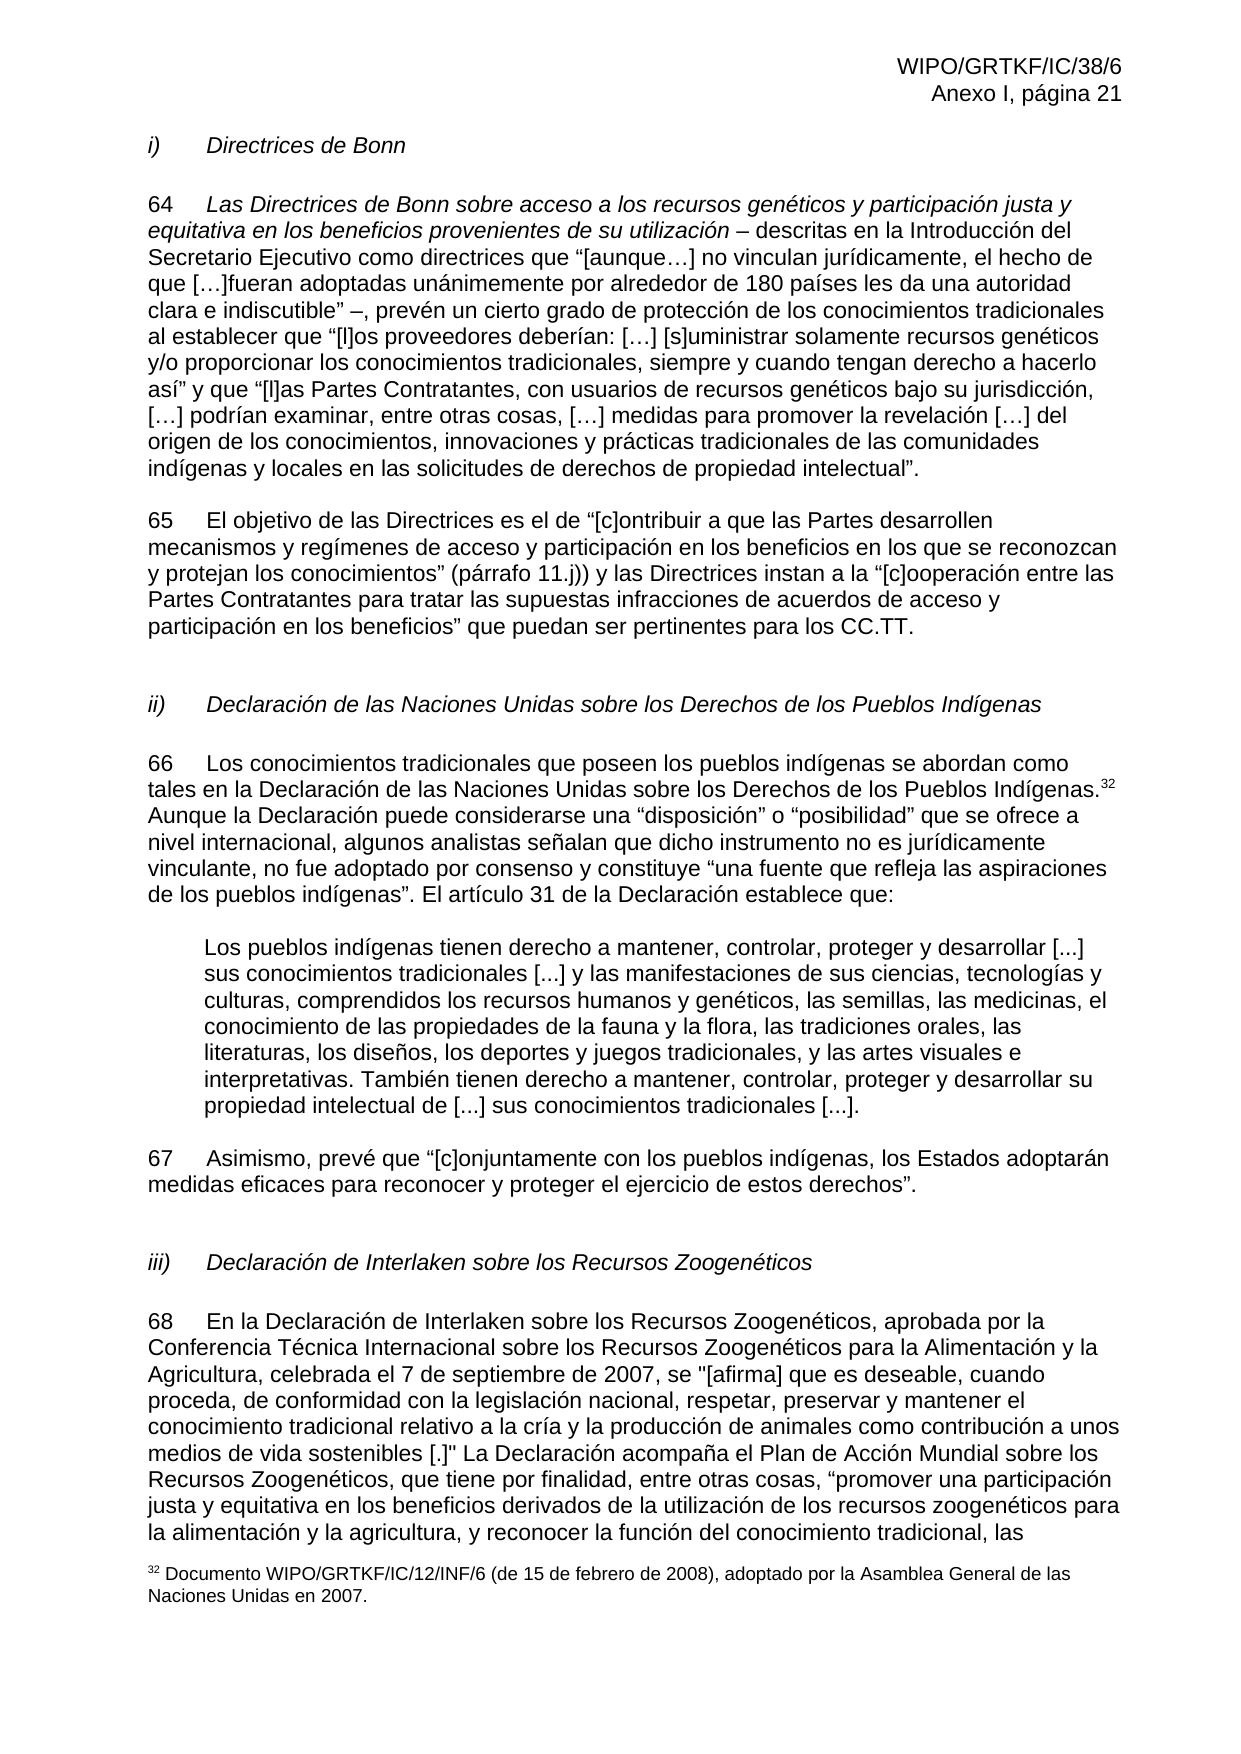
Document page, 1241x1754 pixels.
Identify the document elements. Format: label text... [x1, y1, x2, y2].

text Los conocimientos tradicionales que poseen los pueblos indígenas se abordan como tales en la Declaración de las Naciones Unidas sobre los Derechos de los Pueblos Indígenas. Aunque la Declaración puede considerarse una “disposición” o “posibilidad” que se ofrece a nivel internacional, algunos analistas señalan que dicho instrumento no es jurídicamente vinculante, no fue adoptado por consenso y constituye “una fuente que refleja las aspiraciones de los pueblos indígenas”. El artículo 31 de la Declaración establece que: [148, 749, 1122, 908]
text Asimismo, prevé que “[c]onjuntamente con los pueblos indígenas, los Estados adoptarán medidas eficaces para reconocer y proteger el ejercicio de estos derechos”. [148, 1145, 1122, 1197]
subtitle ii) Declaración de las Naciones Unidas sobre los Derechos de los Pueblos Indígenas [148, 691, 1122, 717]
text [148, 1308, 1122, 1545]
subtitle iii) Declaración de Interlaken sobre los Recursos Zoogenéticos [148, 1249, 1122, 1275]
text Los pueblos indígenas tienen derecho a mantener, controlar, proteger y desarrollar [...] sus conocimientos tradicionales [...] y las manifestaciones de sus ciencias, tecnologías y culturas, comprendidos los recursos humanos y genéticos, las semillas, las medicinas, el conocimiento de las propiedades de la fauna y la flora, las tradiciones orales, las literaturas, los diseños, los deportes y juegos tradicionales, y las artes visuales e interpretativas. También tienen derecho a mantener, controlar, proteger y desarrollar su propiedad intelectual de [...] sus conocimientos tradicionales [...]. [204, 934, 1122, 1118]
subtitle i) Directrices de Bonn [148, 132, 1122, 158]
text El objetivo de las Directrices es el de “[c]ontribuir a que las Partes desarrollen mecanismos y regímenes de acceso y participación en los beneficios en los que se reconozcan y protejan los conocimientos” (párrafo 11.j)) y las Directrices instan a la “[c]ooperación entre las Partes Contratantes para tratar las supuestas infracciones de acuerdos de acceso y participación en los beneficios” que puedan ser pertinentes para los CC.TT. [148, 507, 1122, 639]
text Las Directrices de Bonn sobre acceso a los recursos genéticos y participación justa y equitativa en los beneficios provenientes de su utilización – descritas en la Introducción del Secretario Ejecutivo como directrices que “[aunque…] no vinculan jurídicamente, el hecho de que […]fueran adoptadas unánimemente por alrededor de 180 países les da una autoridad clara e indiscutible” –, prevén un cierto grado de protección de los conocimientos tradicionales al establecer que “[l]os proveedores deberían: […] [s]uministrar solamente recursos genéticos y/o proporcionar los conocimientos tradicionales, siempre y cuando tengan derecho a hacerlo así” y que “[l]as Partes Contratantes, con usuarios de recursos genéticos bajo su jurisdicción, […] podrían examinar, entre otras cosas, […] medidas para promover la revelación […] del origen de los conocimientos, innovaciones y prácticas tradicionales de las comunidades indígenas y locales en las solicitudes de derechos de propiedad intelectual”. [148, 191, 1122, 481]
